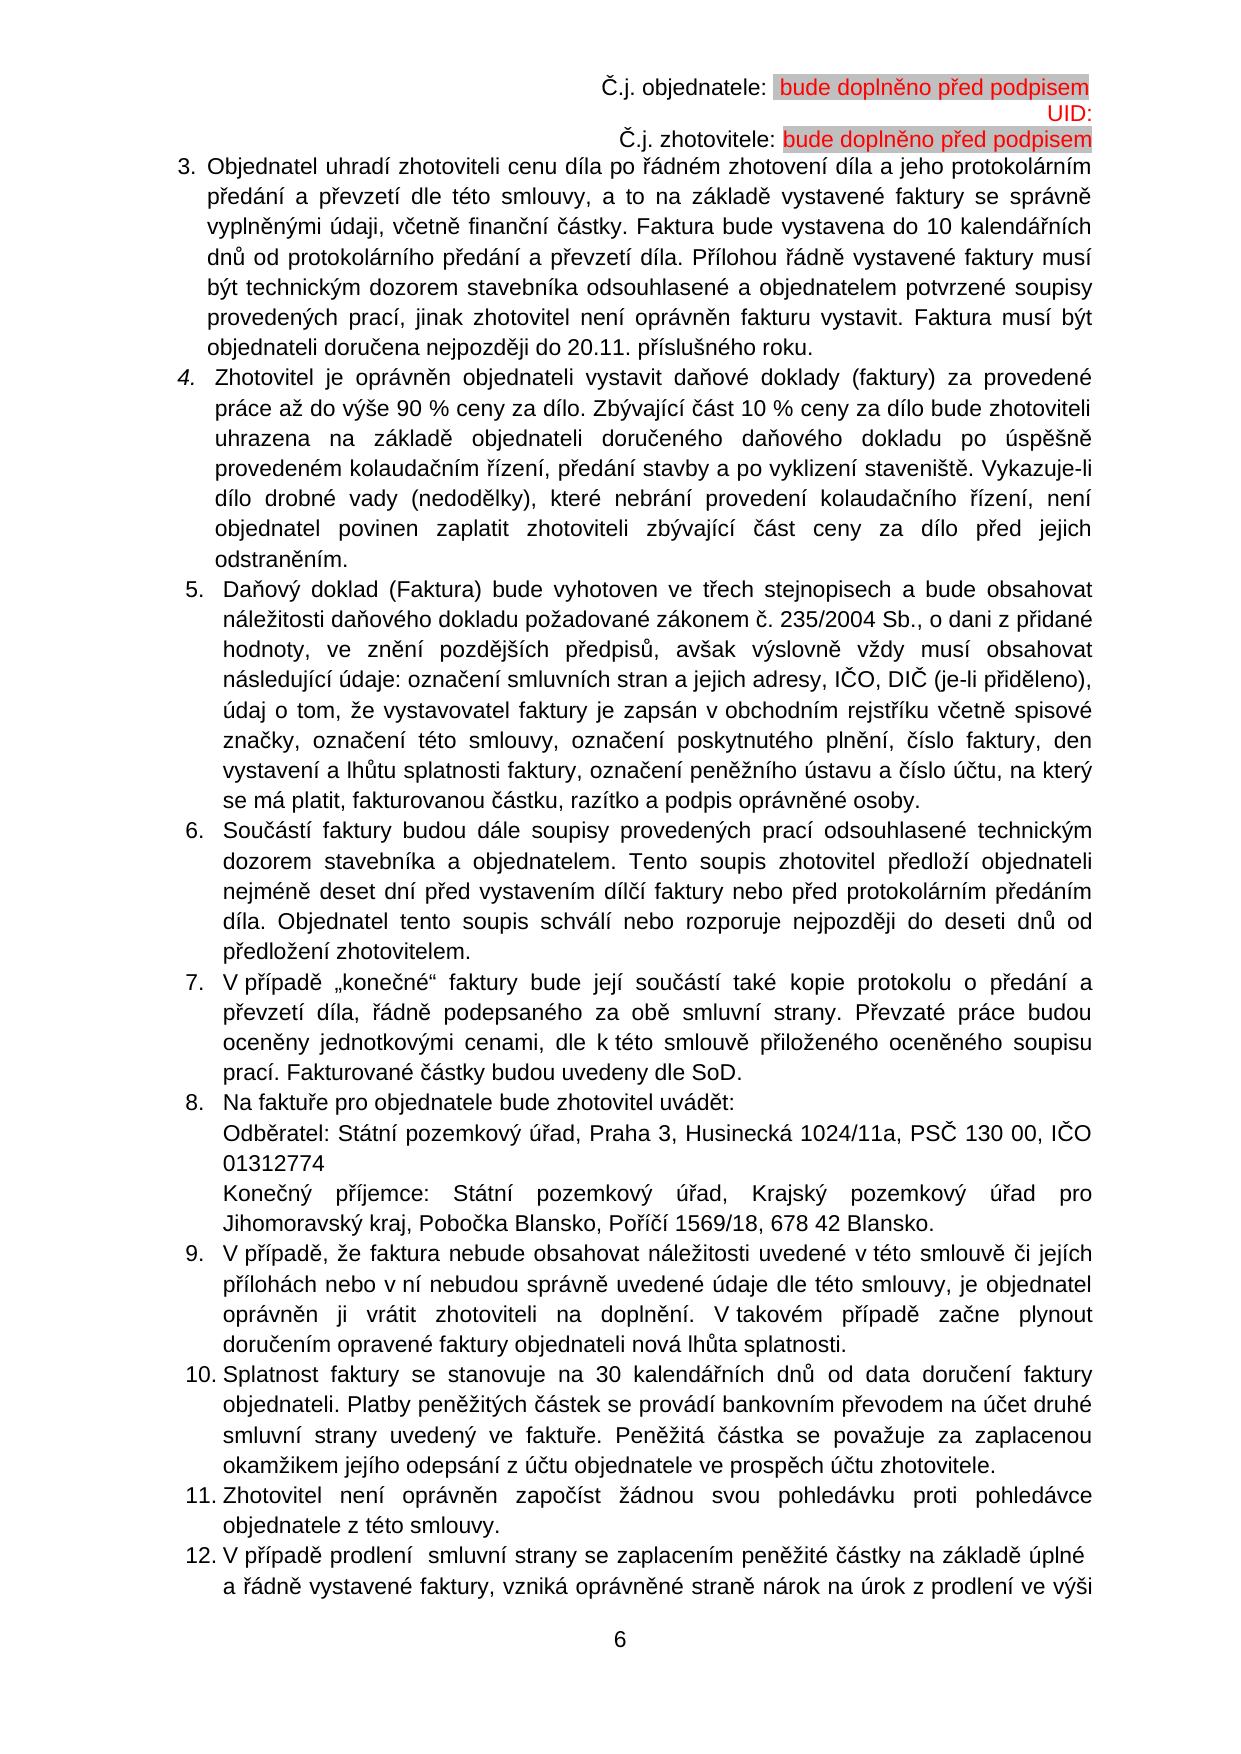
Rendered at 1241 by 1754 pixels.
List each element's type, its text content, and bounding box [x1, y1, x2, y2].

list Zhotovitel není oprávněn započíst žádnou svou pohledávku proti pohledávce objednatele z této smlouvy. [185, 1482, 1093, 1538]
list Objednatel uhradí zhotoviteli cenu díla po řádném zhotovení díla a jeho protokolárním předání a převzetí dle této smlouvy, a to na základě vystavené faktury se správně vyplněnými údaji, včetně finanční částky. Faktura bude vystavena do 10 kalendářních dnů od protokolárního předání a převzetí díla. Přílohou řádně vystavené faktury musí být technickým dozorem stavebníka odsouhlasené a objednatelem potvrzené soupisy provedených prací, jinak zhotovitel není oprávněn fakturu vystavit. Faktura musí být objednateli doručena nejpozději do 20.11. příslušného roku. [177, 153, 1093, 360]
list Konečný příjemce: Státní pozemkový úřad, Krajský pozemkový úřad pro Jihomoravský kraj, Pobočka Blansko, Poříčí 1569/18, 678 42 Blansko. [223, 1180, 1093, 1236]
list V případě „konečné“ faktury bude její součástí také kopie protokolu o předání a převzetí díla, řádně podepsaného za obě smluvní strany. Převzaté práce budou oceněny jednotkovými cenami, dle k této smlouvě přiloženého oceněného soupisu prací. Fakturované částky budou uvedeny dle SoD. [185, 968, 1093, 1085]
list V případě, že faktura nebude obsahovat náležitosti uvedené v této smlouvě či jejích přílohách nebo v ní nebudou správně uvedené údaje dle této smlouvy, je objednatel oprávněn ji vrátit zhotoviteli na doplnění. V takovém případě začne plynout doručením opravené faktury objednateli nová lhůta splatnosti. [185, 1240, 1093, 1357]
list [185, 1542, 1093, 1599]
list Odběratel: Státní pozemkový úřad, Praha 3, Husinecká 1024/11a, PSČ 130 00, IČO 01312774 [223, 1119, 1093, 1176]
list Zhotovitel je oprávněn objednateli vystavit daňové doklady (faktury) za provedené práce až do výše 90 % ceny za dílo. Zbývající část 10 % ceny za dílo bude zhotoviteli uhrazena na základě objednateli doručeného daňového dokladu po úspěšně provedeném kolaudačním řízení, předání stavby a po vyklizení staveniště. Vykazuje-li dílo drobné vady (nedodělky), které nebrání provedení kolaudačního řízení, není objednatel povinen zaplatit zhotoviteli zbývající část ceny za dílo před jejich odstraněním. [177, 364, 1093, 572]
list Na faktuře pro objednatele bude zhotovitel uvádět: [185, 1089, 1093, 1116]
list Daňový doklad (Faktura) bude vyhotoven ve třech stejnopisech a bude obsahovat náležitosti daňového dokladu požadované zákonem č. 235/2004 Sb., o dani z přidané hodnoty, ve znění pozdějších předpisů, avšak výslovně vždy musí obsahovat následující údaje: označení smluvních stran a jejich adresy, IČO, DIČ (je-li přiděleno), údaj o tom, že vystavovatel faktury je zapsán v obchodním rejstříku včetně spisové značky, označení této smlouvy, označení poskytnutého plnění, číslo faktury, den vystavení a lhůtu splatnosti faktury, označení peněžního ústavu a číslo účtu, na který se má platit, fakturovanou částku, razítko a podpis oprávněné osoby. [185, 576, 1093, 813]
list Součástí faktury budou dále soupisy provedených prací odsouhlasené technickým dozorem stavebníka a objednatelem. Tento soupis zhotovitel předloží objednateli nejméně deset dní před vystavením dílčí faktury nebo před protokolárním předáním díla. Objednatel tento soupis schválí nebo rozporuje nejpozději do deseti dnů od předložení zhotovitelem. [185, 817, 1093, 964]
list Splatnost faktury se stanovuje na 30 kalendářních dnů od data doručení faktury objednateli. Platby peněžitých částek se provádí bankovním převodem na účet druhé smluvní strany uvedený ve faktuře. Peněžitá částka se považuje za zaplacenou okamžikem jejího odepsání z účtu objednatele ve prospěch účtu zhotovitele. [185, 1361, 1093, 1478]
